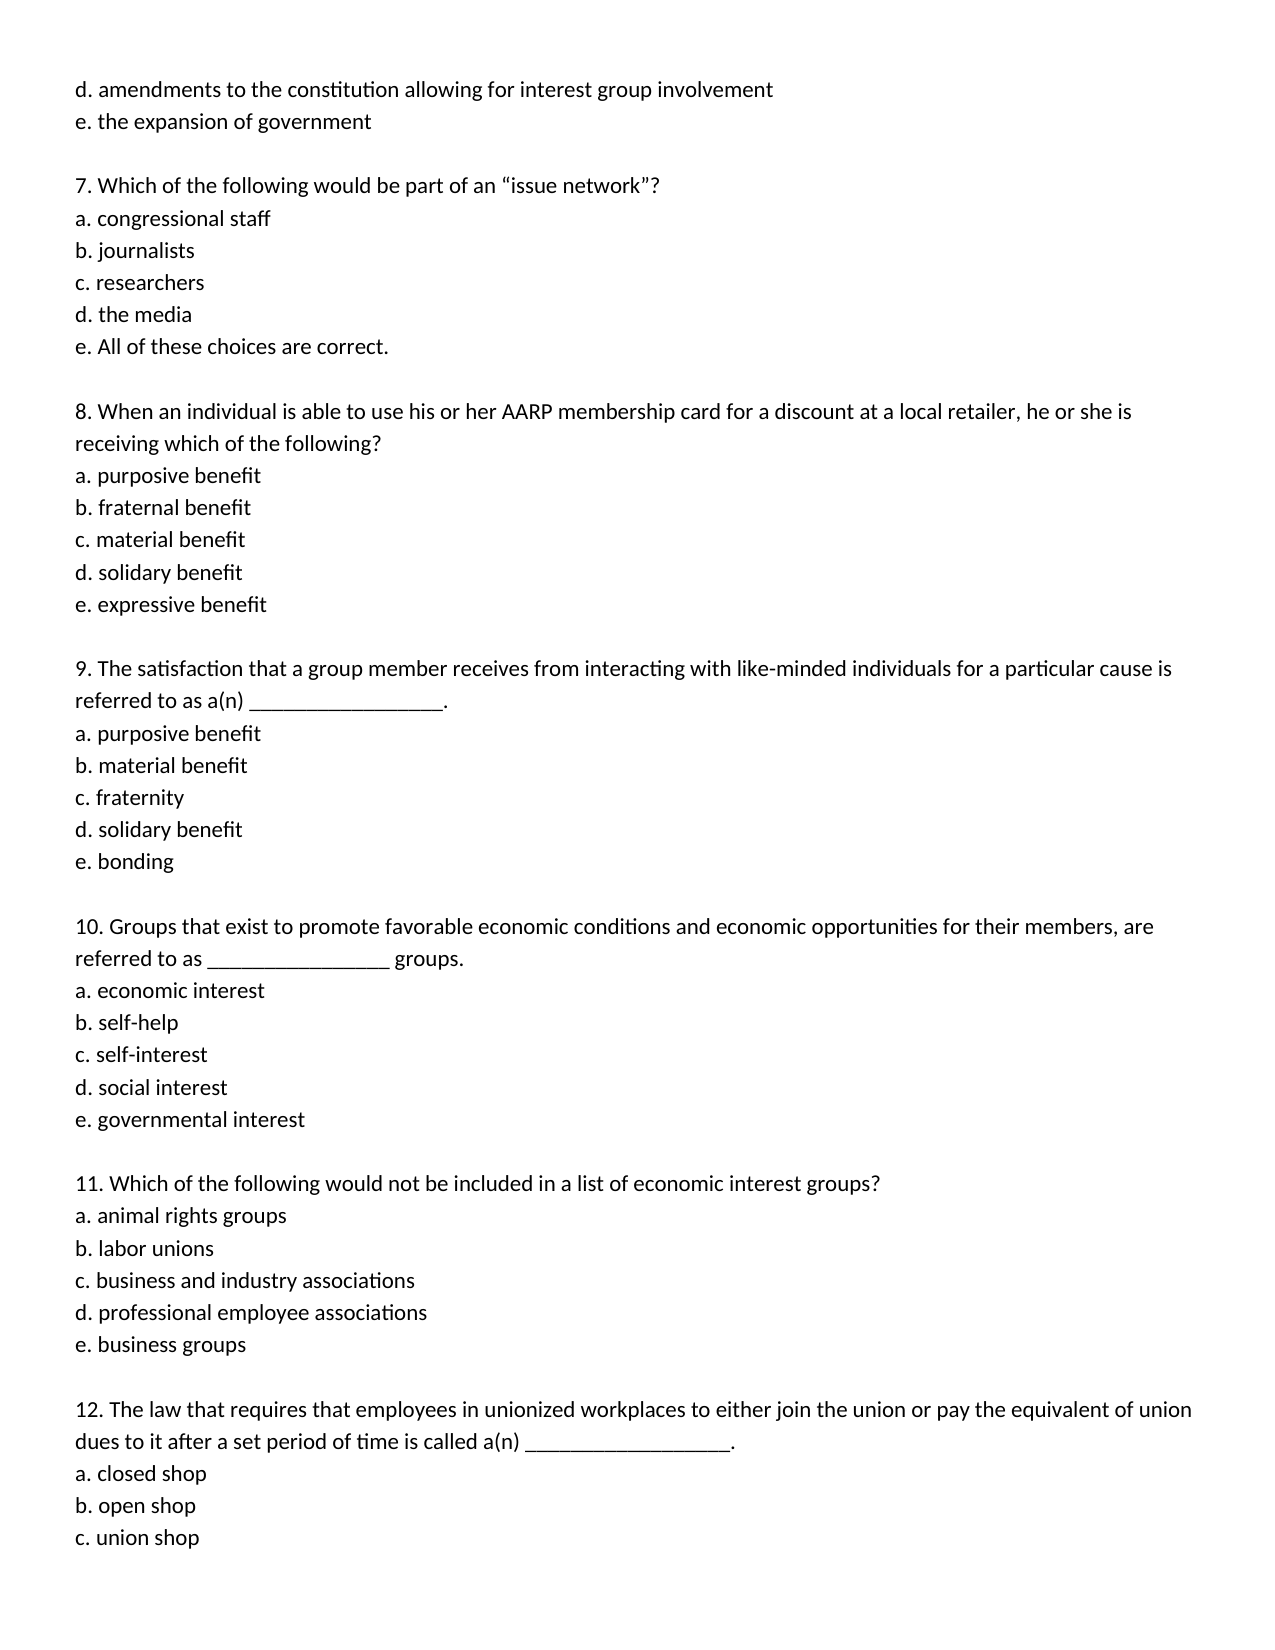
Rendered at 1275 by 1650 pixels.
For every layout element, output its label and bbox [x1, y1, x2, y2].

text [75, 75, 1200, 1551]
